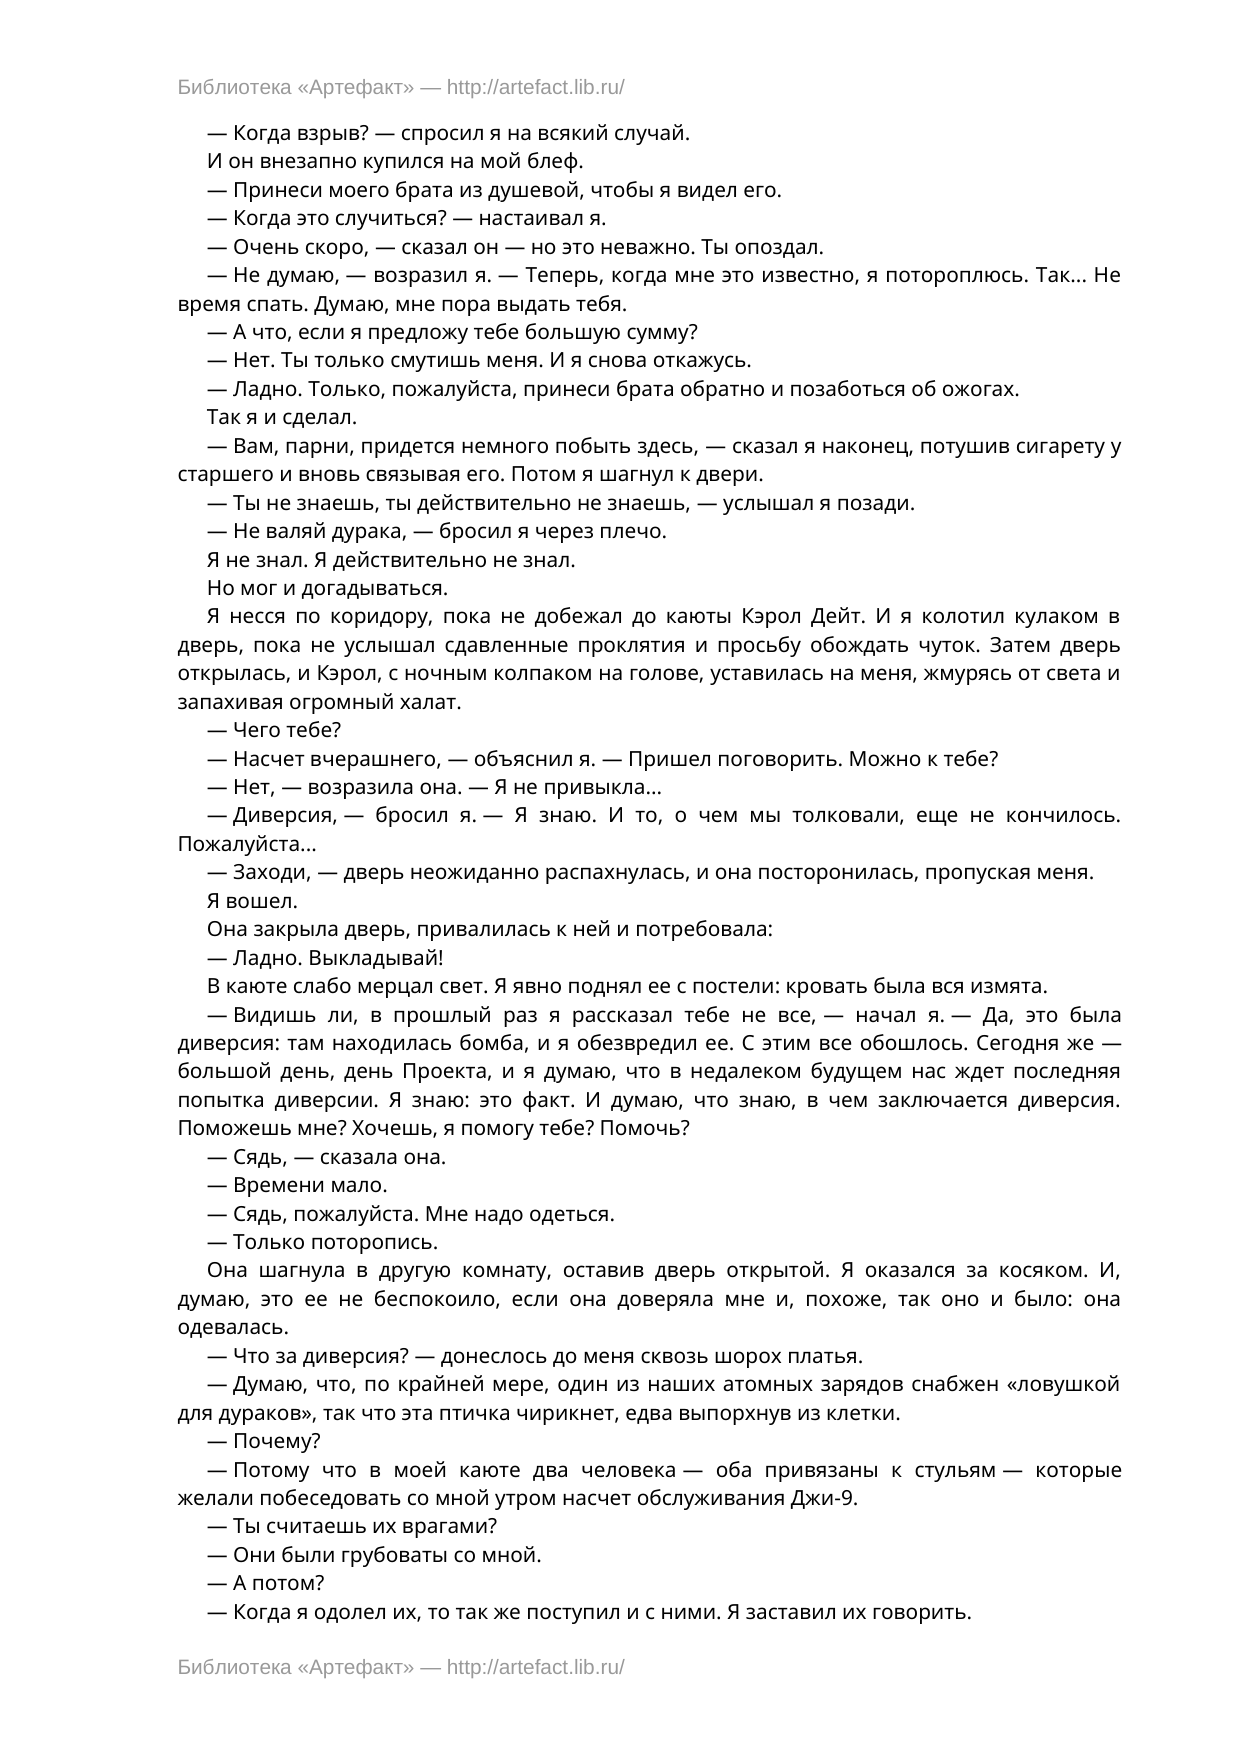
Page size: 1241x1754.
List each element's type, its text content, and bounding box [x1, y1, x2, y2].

text — Диверсия, — бросил я. — Я знаю. И то, о чем мы толковали, еще не кончилось. Пожалуйста... [177, 801, 1122, 857]
text — Ты считаешь их врагами? [177, 1512, 1122, 1540]
text — Сядь, — сказала она. [177, 1142, 1122, 1170]
text — Заходи, — дверь неожиданно распахнулась, и она посторонилась, пропуская меня. [177, 857, 1122, 886]
text — Вам, парни, придется немного побыть здесь, — сказал я наконец, потушив сигарету у старшего и вновь связывая его. Потом я шагнул к двери. [177, 431, 1122, 488]
text — Ты не знаешь, ты действительно не знаешь, — услышал я позади. [177, 488, 1122, 516]
text — А что, если я предложу тебе большую сумму? [177, 317, 1122, 346]
text В каюте слабо мерцал свет. Я явно поднял ее с постели: кровать была вся измята. [177, 971, 1122, 1000]
text — Что за диверсия? — донеслось до меня сквозь шорох платья. [177, 1341, 1122, 1369]
text — Очень скоро, — сказал он — но это неважно. Ты опоздал. [177, 232, 1122, 260]
text — Чего тебе? [177, 715, 1122, 744]
text Так я и сделал. [177, 402, 1122, 431]
text — Не думаю, — возразил я. — Теперь, когда мне это известно, я потороплюсь. Так... Не время спать. Думаю, мне пора выдать тебя. [177, 260, 1122, 317]
text — Насчет вчерашнего, — объяснил я. — Пришел поговорить. Можно к тебе? [177, 744, 1122, 772]
text — Они были грубоваты со мной. [177, 1540, 1122, 1568]
text Я несся по коридору, пока не добежал до каюты Кэрол Дейт. И я колотил кулаком в дверь, пока не услышал сдавленные проклятия и просьбу обождать чуток. Затем дверь открылась, и Кэрол, с ночным колпаком на голове, уставилась на меня, жмурясь от света и запахивая огромный халат. [177, 602, 1122, 715]
text — Когда это случиться? — настаивал я. [177, 203, 1122, 232]
text — Когда я одолел их, то так же поступил и с ними. Я заставил их говорить. [177, 1597, 1122, 1625]
text — Почему? [177, 1426, 1122, 1455]
text — Принеси моего брата из душевой, чтобы я видел его. [177, 175, 1122, 203]
text — Когда взрыв? — спросил я на всякий случай. [177, 118, 1122, 147]
text — Нет, — возразила она. — Я не привыкла... [177, 772, 1122, 801]
text Я вошел. [177, 886, 1122, 914]
text И он внезапно купился на мой блеф. [177, 147, 1122, 175]
text — Ладно. Только, пожалуйста, принеси брата обратно и позаботься об ожогах. [177, 374, 1122, 402]
text Я не знал. Я действительно не знал. [177, 545, 1122, 573]
text — Только поторопись. [177, 1227, 1122, 1256]
text — Думаю, что, по крайней мере, один из наших атомных зарядов снабжен «ловушкой для дураков», так что эта птичка чирикнет, едва выпорхнув из клетки. [177, 1369, 1122, 1426]
text Но мог и догадываться. [177, 573, 1122, 602]
text — Ладно. Выкладывай! [177, 943, 1122, 971]
text — Сядь, пожалуйста. Мне надо одеться. [177, 1199, 1122, 1227]
text — Потому что в моей каюте два человека — оба привязаны к стульям — которые желали побеседовать со мной утром насчет обслуживания Джи-9. [177, 1455, 1122, 1512]
text Она шагнула в другую комнату, оставив дверь открытой. Я оказался за косяком. И, думаю, это ее не беспокоило, если она доверяла мне и, похоже, так оно и было: она одевалась. [177, 1256, 1122, 1341]
text — Нет. Ты только смутишь меня. И я снова откажусь. [177, 346, 1122, 374]
text Она закрыла дверь, привалилась к ней и потребовала: [177, 914, 1122, 943]
text — Времени мало. [177, 1170, 1122, 1199]
text — Видишь ли, в прошлый раз я рассказал тебе не все, — начал я. — Да, это была диверсия: там находилась бомба, и я обезвредил ее. С этим все обошлось. Сегодня же — большой день, день Проекта, и я думаю, что в недалеком будущем нас ждет последняя попытка диверсии. Я знаю: это факт. И думаю, что знаю, в чем заключается диверсия. Поможешь мне? Хочешь, я помогу тебе? Помочь? [177, 1000, 1122, 1142]
text — Не валяй дурака, — бросил я через плечо. [177, 516, 1122, 545]
text — А потом? [177, 1568, 1122, 1597]
